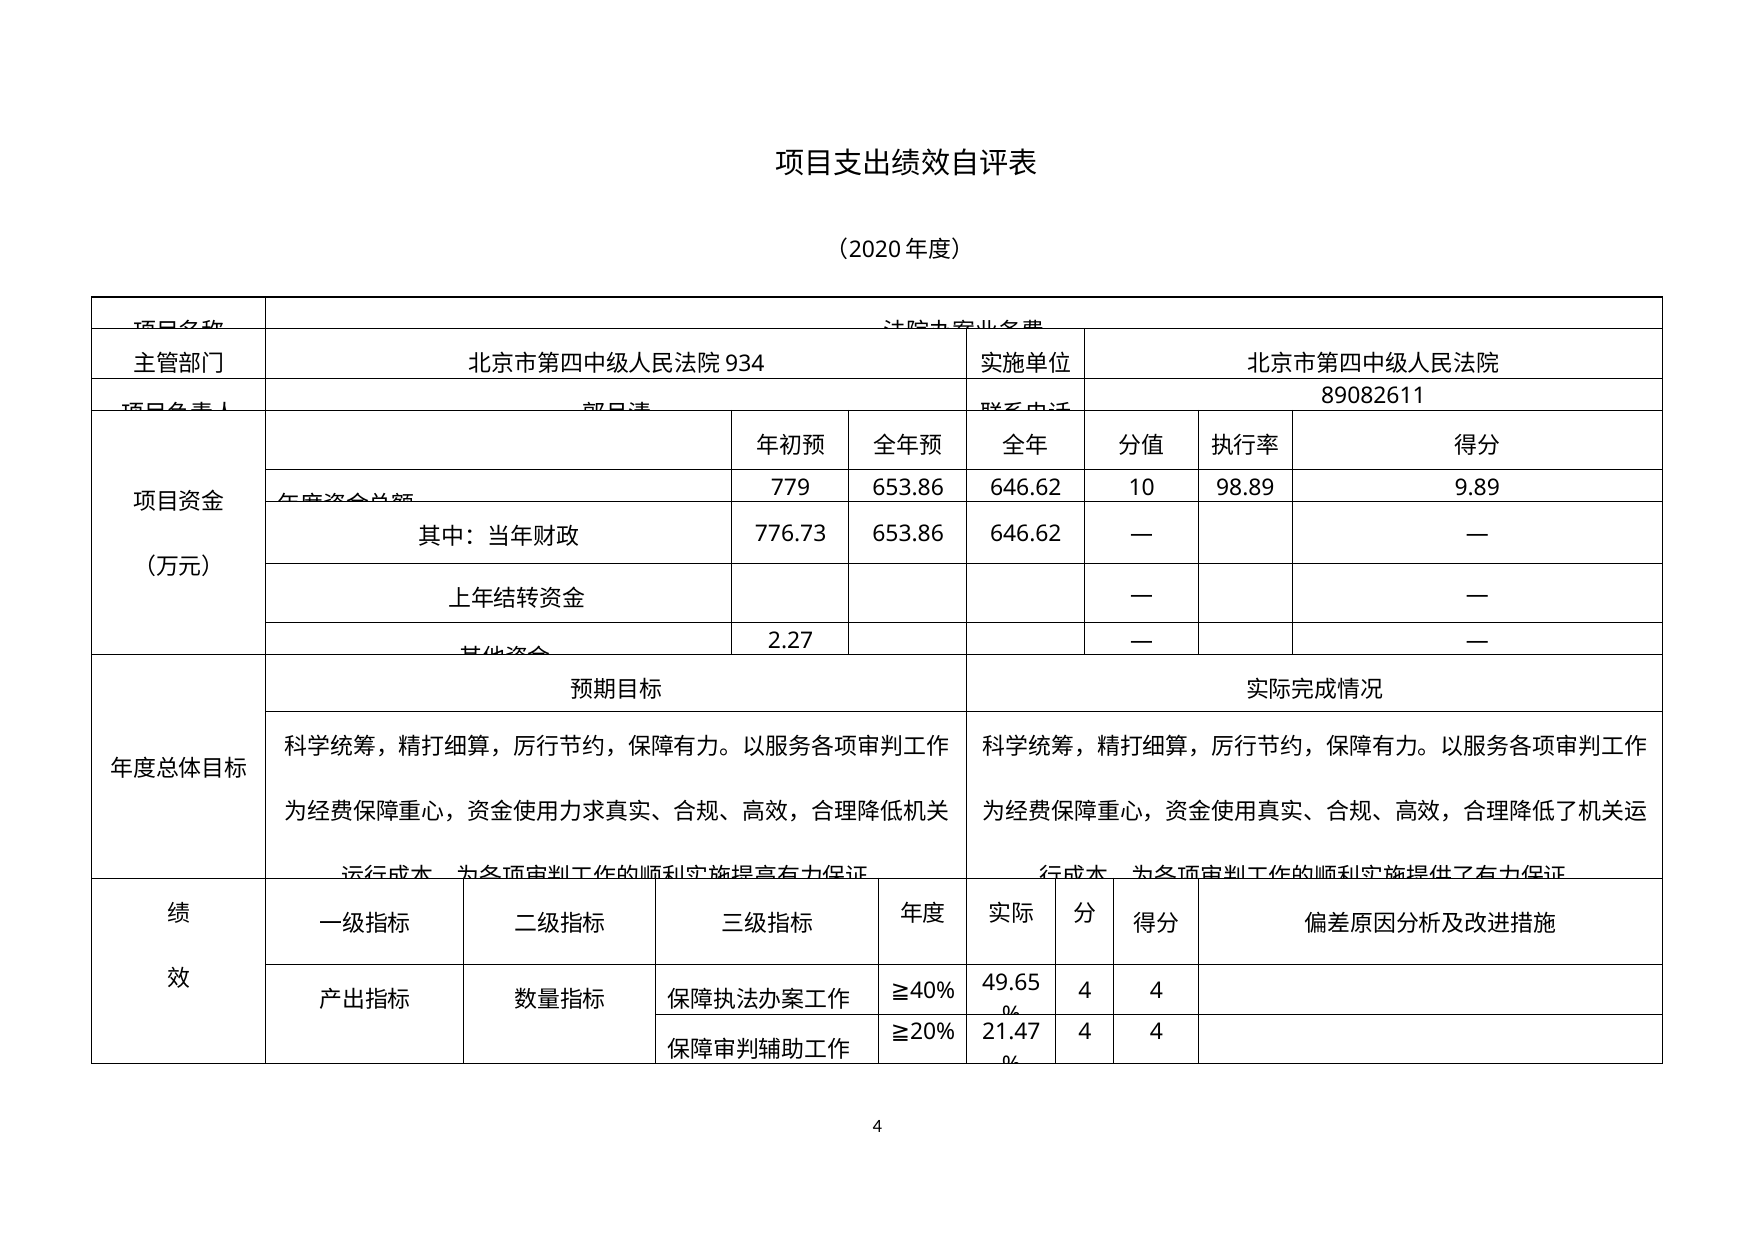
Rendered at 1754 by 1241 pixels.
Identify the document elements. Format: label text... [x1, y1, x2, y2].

table_cell [967, 564, 1084, 622]
text 项目支出绩效自评表 [118, 128, 1636, 193]
table_cell 4 [1056, 1015, 1113, 1063]
table_cell 4 [1114, 1015, 1198, 1063]
table_cell 实施单位 [967, 329, 1084, 378]
table_cell 年度总体目标 [92, 655, 265, 878]
table_cell [266, 411, 731, 469]
table_cell ≧20% [879, 1015, 966, 1063]
table_cell 分值 [1056, 879, 1113, 964]
table_cell 其中：当年财政 拨款 [266, 502, 731, 563]
table_cell 全年 执行数 [967, 411, 1084, 469]
table_cell 保障审判辅助工作 [656, 1015, 878, 1063]
table_header 项目名称 [92, 298, 265, 328]
table_cell [1199, 1015, 1662, 1063]
table_cell 实际 完成值 [967, 879, 1055, 964]
table_cell 2.27 [732, 623, 848, 654]
table_cell 全年预 算数 [849, 411, 966, 469]
table_cell — [1293, 564, 1662, 622]
table_cell [967, 623, 1084, 654]
table_header 法院办案业务费 [266, 298, 1662, 328]
table_cell 10 [1085, 470, 1198, 501]
table_cell [1199, 623, 1292, 654]
table_cell — [1085, 564, 1198, 622]
table_cell [1199, 564, 1292, 622]
table_cell 北京市第四中级人民法院 [1085, 329, 1662, 378]
table_cell 646.62 [967, 470, 1084, 501]
table_cell 4 [1056, 965, 1113, 1014]
table_cell 其他资金 [266, 623, 731, 654]
table_cell 年度 指标值 [879, 879, 966, 964]
table_cell 653.86 [849, 470, 966, 501]
table_cell 得分 [1293, 411, 1662, 469]
table_cell 二级指标 [464, 879, 655, 964]
table_cell 21.47% [967, 1015, 1055, 1063]
table_cell 49.65% [967, 965, 1055, 1014]
table_cell — [1293, 623, 1662, 654]
table_cell [1199, 502, 1292, 563]
table_cell 主管部门 [92, 329, 265, 378]
table_cell 保障执法办案工作 [656, 965, 878, 1014]
table_cell [849, 623, 966, 654]
table_cell 绩 效 指 标 [92, 879, 265, 1063]
table_cell 郭月清 [266, 379, 966, 410]
table_cell [1199, 965, 1662, 1014]
table_cell 9.89 [1293, 470, 1662, 501]
table_cell — [1085, 502, 1198, 563]
table_cell 4 [1114, 965, 1198, 1014]
table_cell 一级指标 [266, 879, 463, 964]
table_cell 三级指标 [656, 879, 878, 964]
table_cell 779 [732, 470, 848, 501]
table_cell 分值 [1085, 411, 1198, 469]
table_cell 89082611 [1085, 379, 1662, 410]
table_cell — [1085, 623, 1198, 654]
table_cell 646.62 [967, 502, 1084, 563]
table_cell 偏差原因分析及改进措施 [1199, 879, 1662, 964]
table_cell 科学统筹，精打细算，厉行节约，保障有力。以服务各项审判工作为经费保障重心，资金使用真实、合规、高效，合理降低了机关运行成本，为各项审判工作的顺利实施提供了有力保证。 [967, 712, 1662, 878]
table_cell 得分 [1114, 879, 1198, 964]
table_cell 实际完成情况 [967, 655, 1662, 711]
table_cell 预期目标 [266, 655, 966, 711]
text （2020年度） [118, 215, 1636, 280]
table_cell 联系电话 [967, 379, 1084, 410]
table_cell 项目负责人 [92, 379, 265, 410]
table_cell — [1293, 502, 1662, 563]
table_cell 北京市第四中级人民法院934 [266, 329, 966, 378]
table_cell 776.73 [732, 502, 848, 563]
table_cell 科学统筹，精打细算，厉行节约，保障有力。以服务各项审判工作为经费保障重心，资金使用力求真实、合规、高效，合理降低机关运行成本，为各项审判工作的顺利实施提高有力保证。 [266, 712, 966, 878]
table_cell 年度资金总额 [266, 470, 731, 501]
table_cell 执行率 [1199, 411, 1292, 469]
table_cell 653.86 [849, 502, 966, 563]
table_cell 年初预 算数 [732, 411, 848, 469]
table_cell 数量指标 [464, 965, 655, 1063]
table_cell [732, 564, 848, 622]
table_cell 项目资金 （万元） [92, 411, 265, 654]
table_cell 上年结转资金 [266, 564, 731, 622]
table_cell 产出指标 [266, 965, 463, 1063]
table_cell 98.89% [1199, 470, 1292, 501]
table_cell [849, 564, 966, 622]
table_cell ≧40% [879, 965, 966, 1014]
